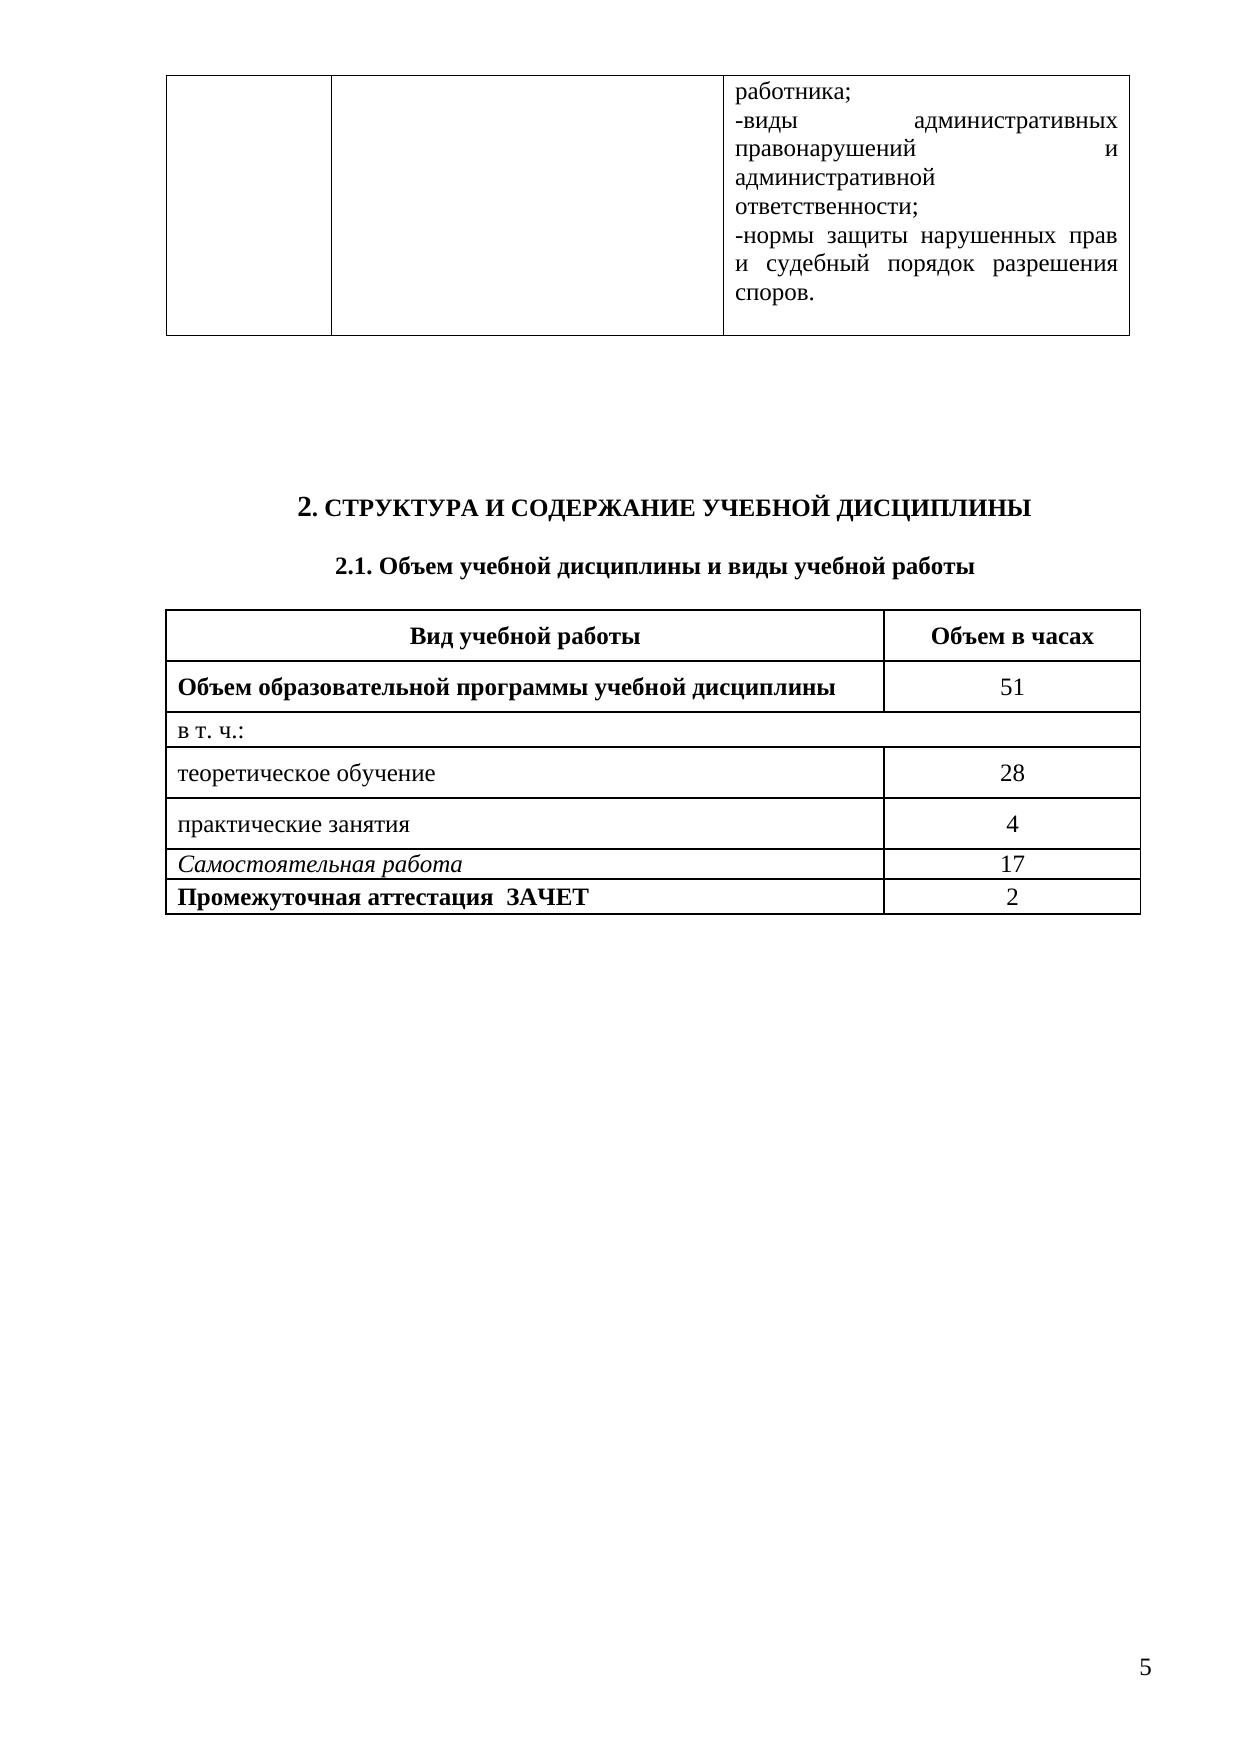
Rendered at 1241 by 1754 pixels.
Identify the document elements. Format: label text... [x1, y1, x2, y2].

table_cell теоретическое обучение [167, 748, 883, 797]
text 2.1. Объем учебной дисциплины и виды учебной работы [158, 551, 1152, 580]
table_cell 4 [885, 799, 1140, 848]
table_cell в т. ч.: [167, 713, 1140, 746]
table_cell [724, 76, 1129, 335]
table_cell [167, 76, 331, 335]
table_header Объем в часах [885, 611, 1140, 660]
table_header Вид учебной работы [167, 611, 883, 660]
text 2. СТРУКТУРА И СОДЕРЖАНИЕ УЧЕБНОЙ ДИСЦИПЛИНЫ [177, 489, 1152, 523]
table_cell 28 [885, 748, 1140, 797]
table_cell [332, 76, 723, 335]
table_cell Промежуточная аттестация ЗАЧЕТ [167, 880, 883, 913]
table_cell практические занятия [167, 799, 883, 848]
table_cell Объем образовательной программы учебной дисциплины [167, 662, 883, 711]
table_cell 17 [885, 850, 1140, 878]
table_cell 2 [885, 880, 1140, 913]
table_cell 51 [885, 662, 1140, 711]
table_cell Самостоятельная работа [167, 850, 883, 878]
